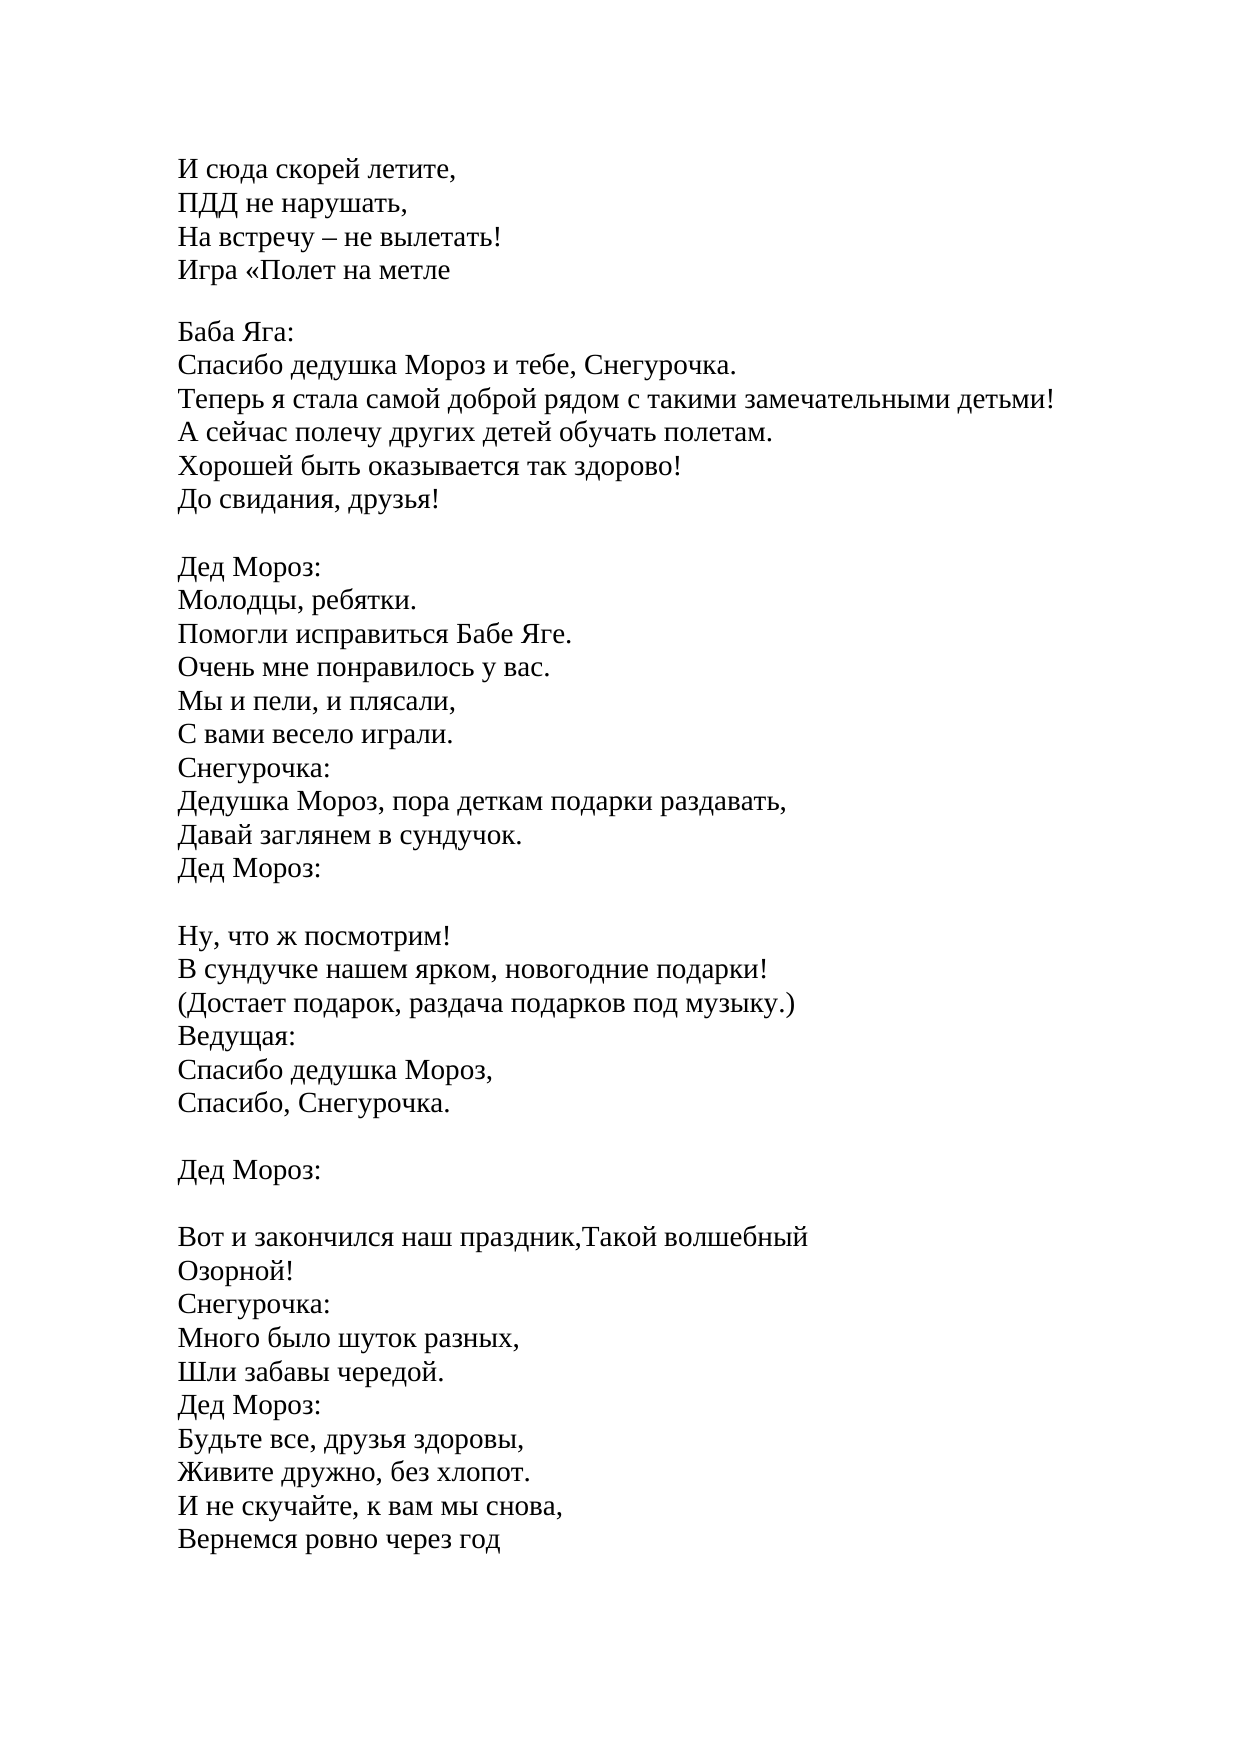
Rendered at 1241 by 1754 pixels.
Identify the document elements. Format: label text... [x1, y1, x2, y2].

text Мы и пели, и плясали, [177, 683, 1152, 716]
text Снегурочка: [177, 1287, 1152, 1320]
text ПДД не нарушать, [177, 185, 1152, 219]
text Давай заглянем в сундучок. [177, 817, 1152, 851]
text Много было шуток разных, [177, 1320, 1152, 1354]
text Ведущая: [177, 1018, 1152, 1052]
text Дедушка Мороз, пора деткам подарки раздавать, [177, 783, 1152, 817]
text Дед Мороз: [177, 1387, 1152, 1421]
text Озорной! [177, 1253, 1152, 1287]
text Дед Мороз: [177, 549, 1152, 582]
text Очень мне понравилось у вас. [177, 649, 1152, 683]
text Хорошей быть оказывается так здорово! [177, 448, 1152, 482]
text Спасибо дедушка Мороз и тебе, Снегурочка. [177, 347, 1152, 381]
text На встречу – не вылетать! [177, 219, 1152, 252]
text Баба Яга: [177, 314, 1152, 347]
text Живите дружно, без хлопот. [177, 1454, 1152, 1488]
text До свидания, друзья! [177, 482, 1152, 515]
text Вернемся ровно через год [177, 1521, 1152, 1555]
text С вами весело играли. [177, 716, 1152, 750]
text Спасибо, Снегурочка. [177, 1085, 1152, 1119]
text Вот и закончился наш праздник,Такой волшебный [177, 1219, 1152, 1253]
text Игра «Полет на метле [177, 252, 1152, 286]
text Дед Мороз: [177, 851, 1152, 884]
text Помогли исправиться Бабе Яге. [177, 616, 1152, 649]
text Дед Мороз: [177, 1152, 1152, 1186]
text Теперь я стала самой доброй рядом с такими замечательными детьми! [177, 381, 1152, 414]
text Шли забавы чередой. [177, 1354, 1152, 1387]
text Молодцы, ребятки. [177, 582, 1152, 616]
text А сейчас полечу других детей обучать полетам. [177, 414, 1152, 448]
text Снегурочка: [177, 750, 1152, 783]
text И сюда скорей летите, [177, 152, 1152, 185]
text (Достает подарок, раздача подарков под музыку.) [177, 985, 1152, 1018]
text И не скучайте, к вам мы снова, [177, 1488, 1152, 1521]
text Ну, что ж посмотрим! [177, 918, 1152, 951]
text Спасибо дедушка Мороз, [177, 1052, 1152, 1085]
text Будьте все, друзья здоровы, [177, 1421, 1152, 1454]
text В сундучке нашем ярком, новогодние подарки! [177, 951, 1152, 985]
